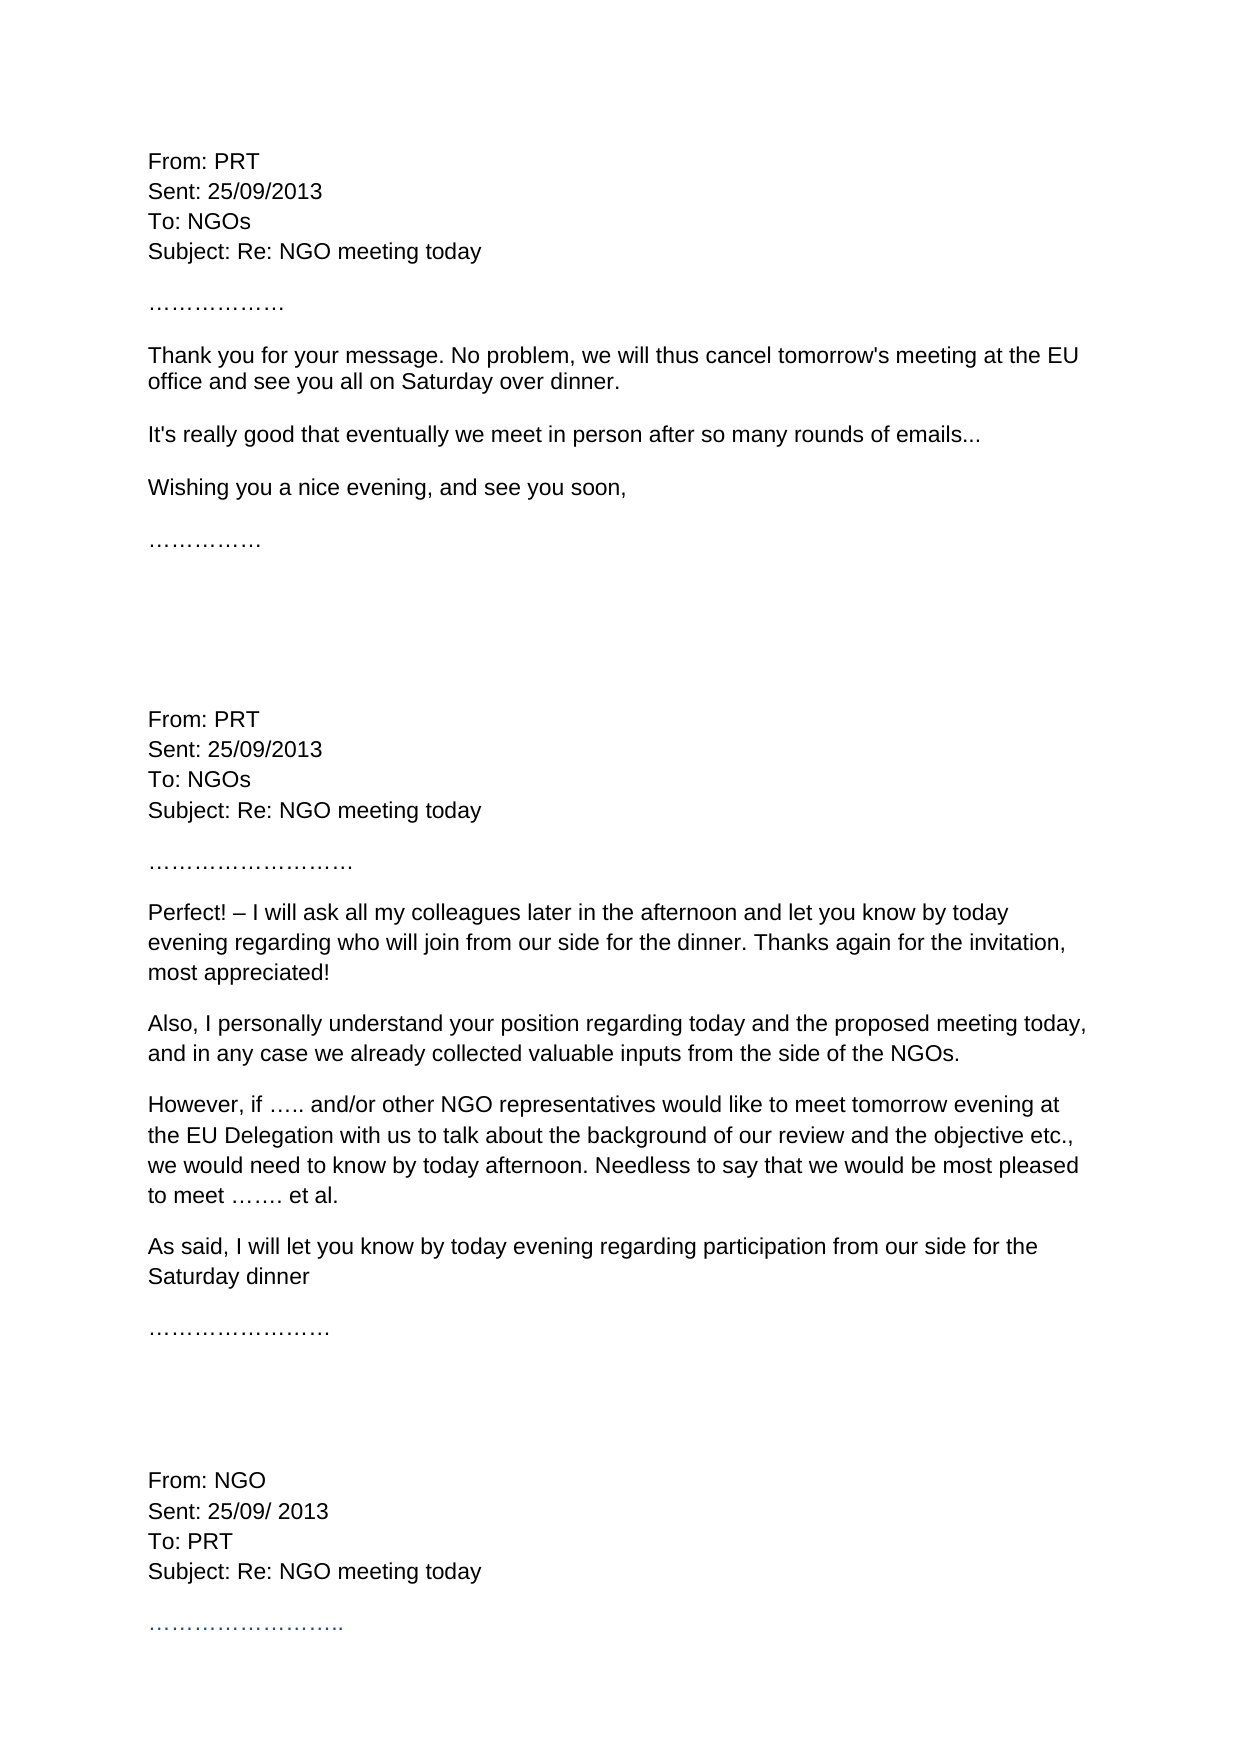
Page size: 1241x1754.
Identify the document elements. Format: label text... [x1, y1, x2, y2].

text Thank you for your message. No problem, we will thus cancel tomorrow's meeting at the EU office and see you all on Saturday over dinner. [148, 342, 1093, 395]
text From: NGO Sent: 25/09/ 2013 To: PRT Subject: Re: NGO meeting today [148, 1467, 1093, 1584]
text It's really good that eventually we meet in person after so many rounds of emails... [148, 421, 1093, 447]
text Also, I personally understand your position regarding today and the proposed meeting today, and in any case we already collected valuable inputs from the side of the NGOs. [148, 1010, 1093, 1067]
text Wishing you a nice evening, and see you soon, [148, 474, 1093, 500]
text However, if ….. and/or other NGO representatives would like to meet tomorrow evening at the EU Delegation with us to talk about the background of our review and the objective etc., we would need to know by today afternoon. Needless to say that we would be most pleased to meet ……. et al. [148, 1091, 1093, 1208]
text …………… [148, 526, 1093, 553]
text ……………… [148, 289, 1093, 316]
text ……………………… [148, 848, 1093, 874]
text Perfect! – I will ask all my colleagues later in the afternoon and let you know by today evening regarding who will join from our side for the dinner. Thanks again for the invitation, most appreciated! [148, 899, 1093, 985]
text From: PRT Sent: 25/09/2013 To: NGOs Subject: Re: NGO meeting today [148, 706, 1093, 823]
text As said, I will let you know by today evening regarding participation from our side for the Saturday dinner [148, 1233, 1093, 1289]
text From: PRT Sent: 25/09/2013 To: NGOs Subject: Re: NGO meeting today [148, 148, 1093, 264]
text …………………….. [148, 1609, 1093, 1635]
text …………………… [148, 1314, 1093, 1341]
